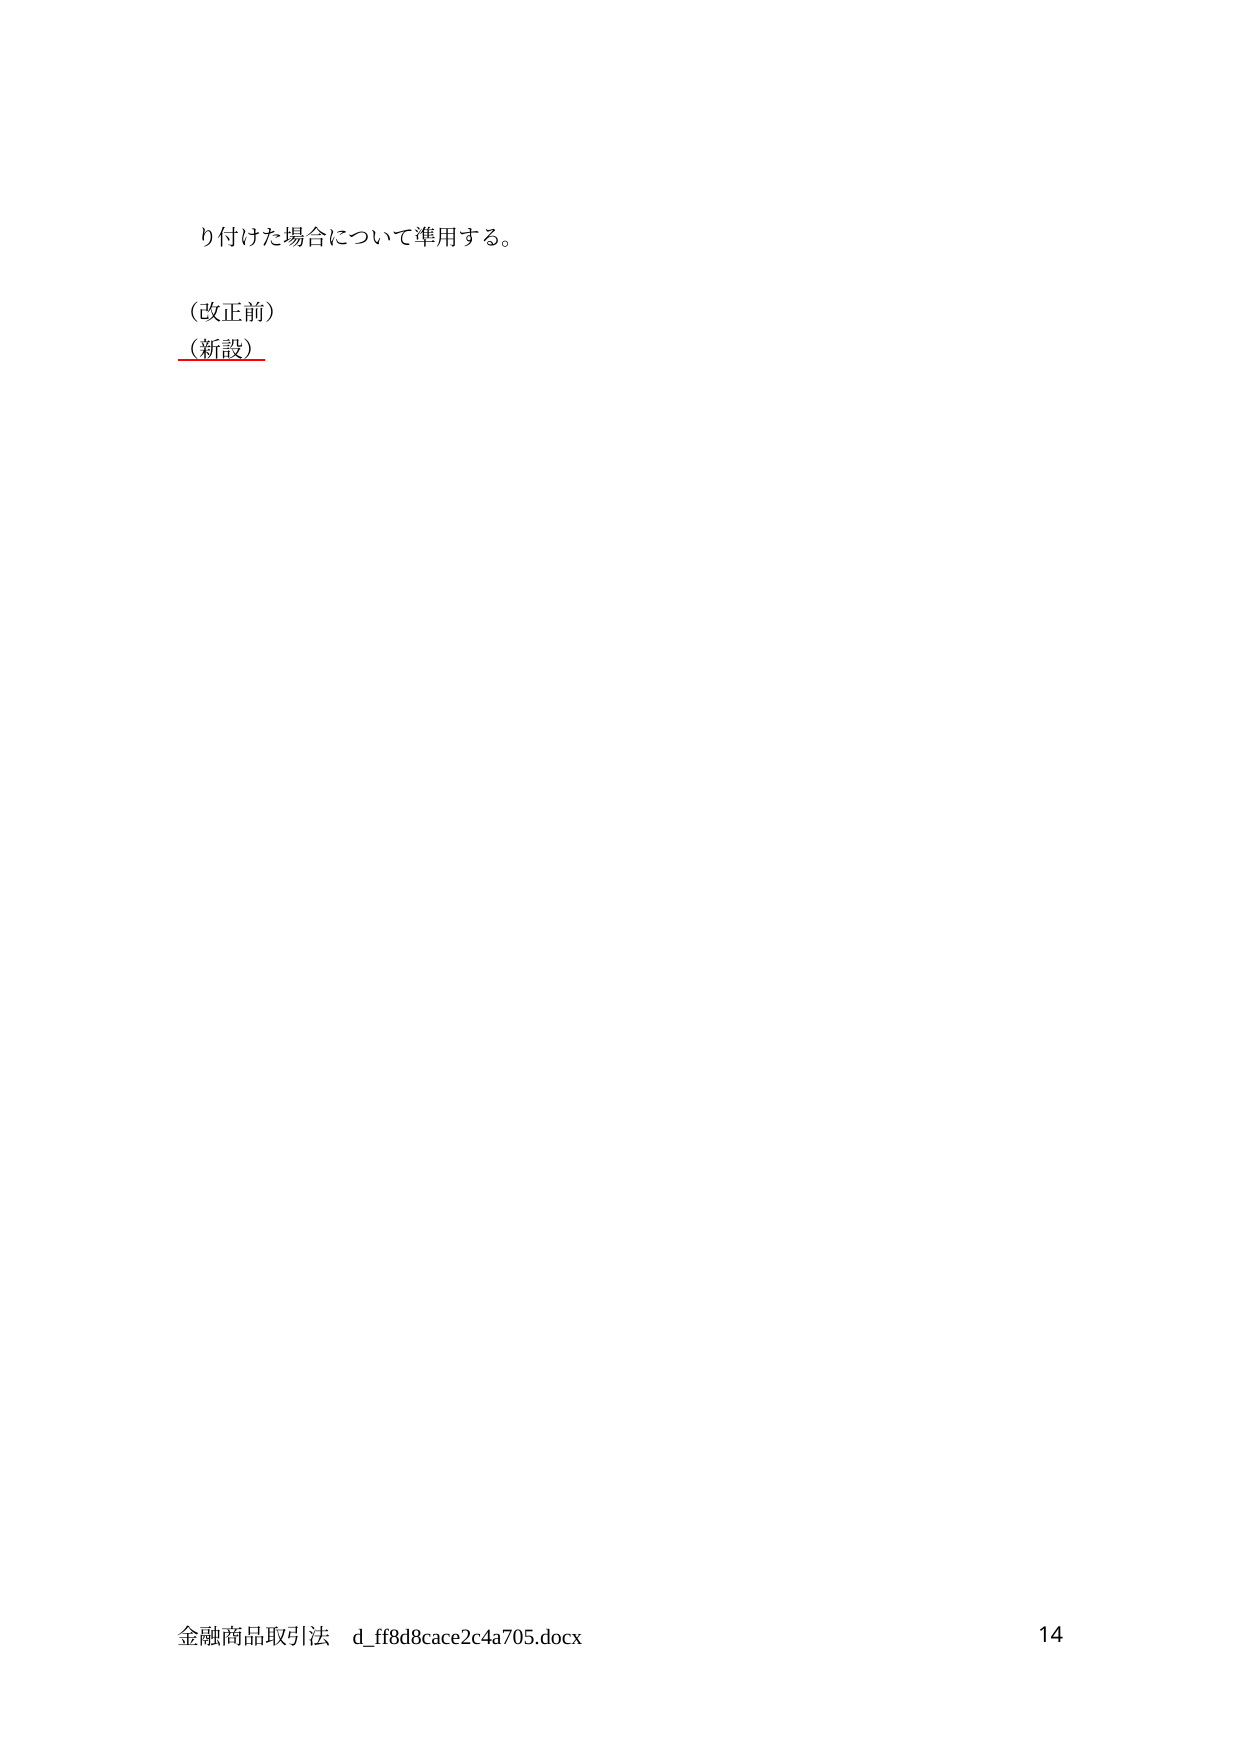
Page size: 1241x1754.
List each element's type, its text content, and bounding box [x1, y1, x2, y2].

text （新設） [177, 329, 1063, 367]
text （改正前） [177, 292, 1063, 329]
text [177, 217, 1063, 254]
